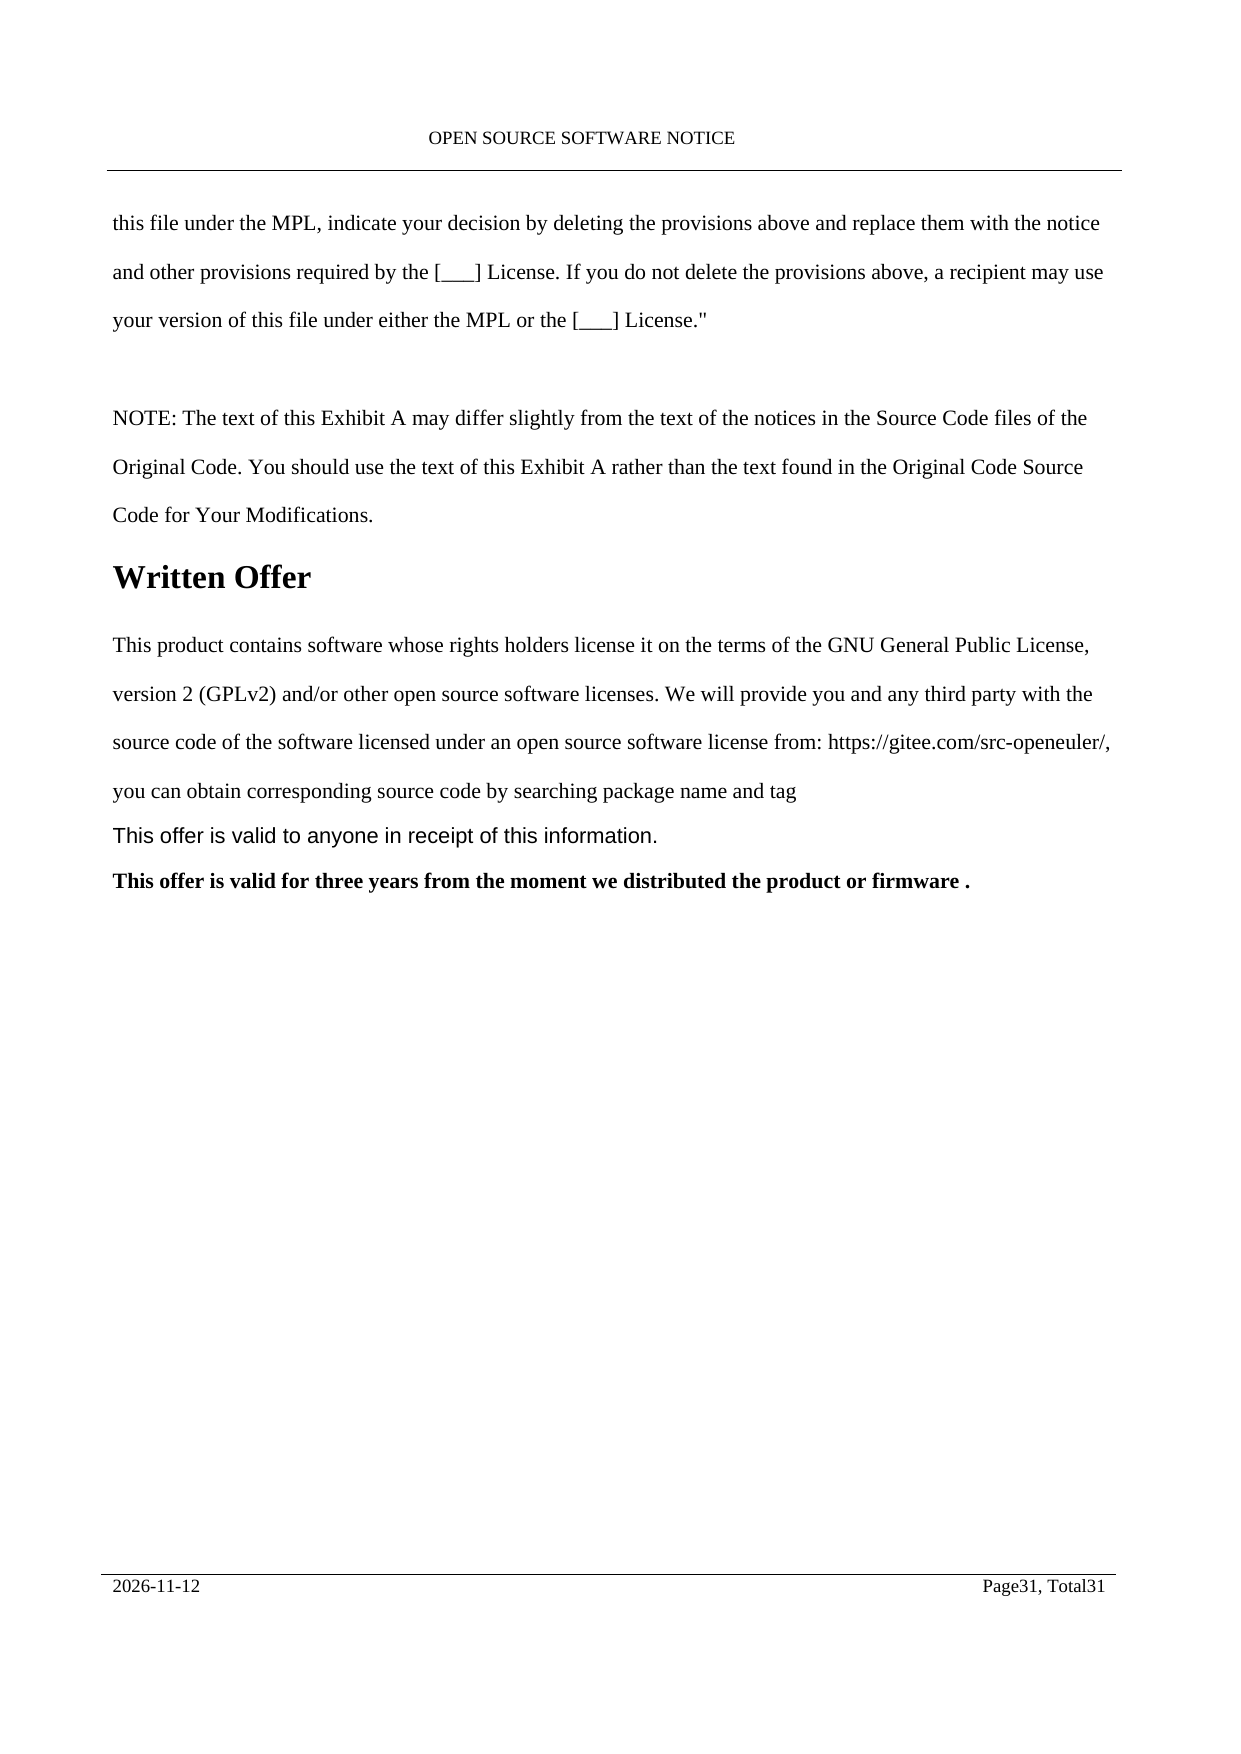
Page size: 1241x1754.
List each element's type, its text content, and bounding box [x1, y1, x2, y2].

text This offer is valid to anyone in receipt of this information. [112, 819, 1128, 852]
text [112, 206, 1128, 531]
text This offer is valid for three years from the moment we distributed the product or firmware . [112, 864, 1128, 897]
text This product contains software whose rights holders license it on the terms of the GNU General Public License, version 2 (GPLv2) and/or other open source software licenses. We will provide you and any third party with the source code of the software licensed under an open source software license from: https://gitee.com/src-openeuler/, you can obtain corresponding source code by searching package name and tag [112, 628, 1128, 807]
text Written Offer [112, 544, 1128, 609]
